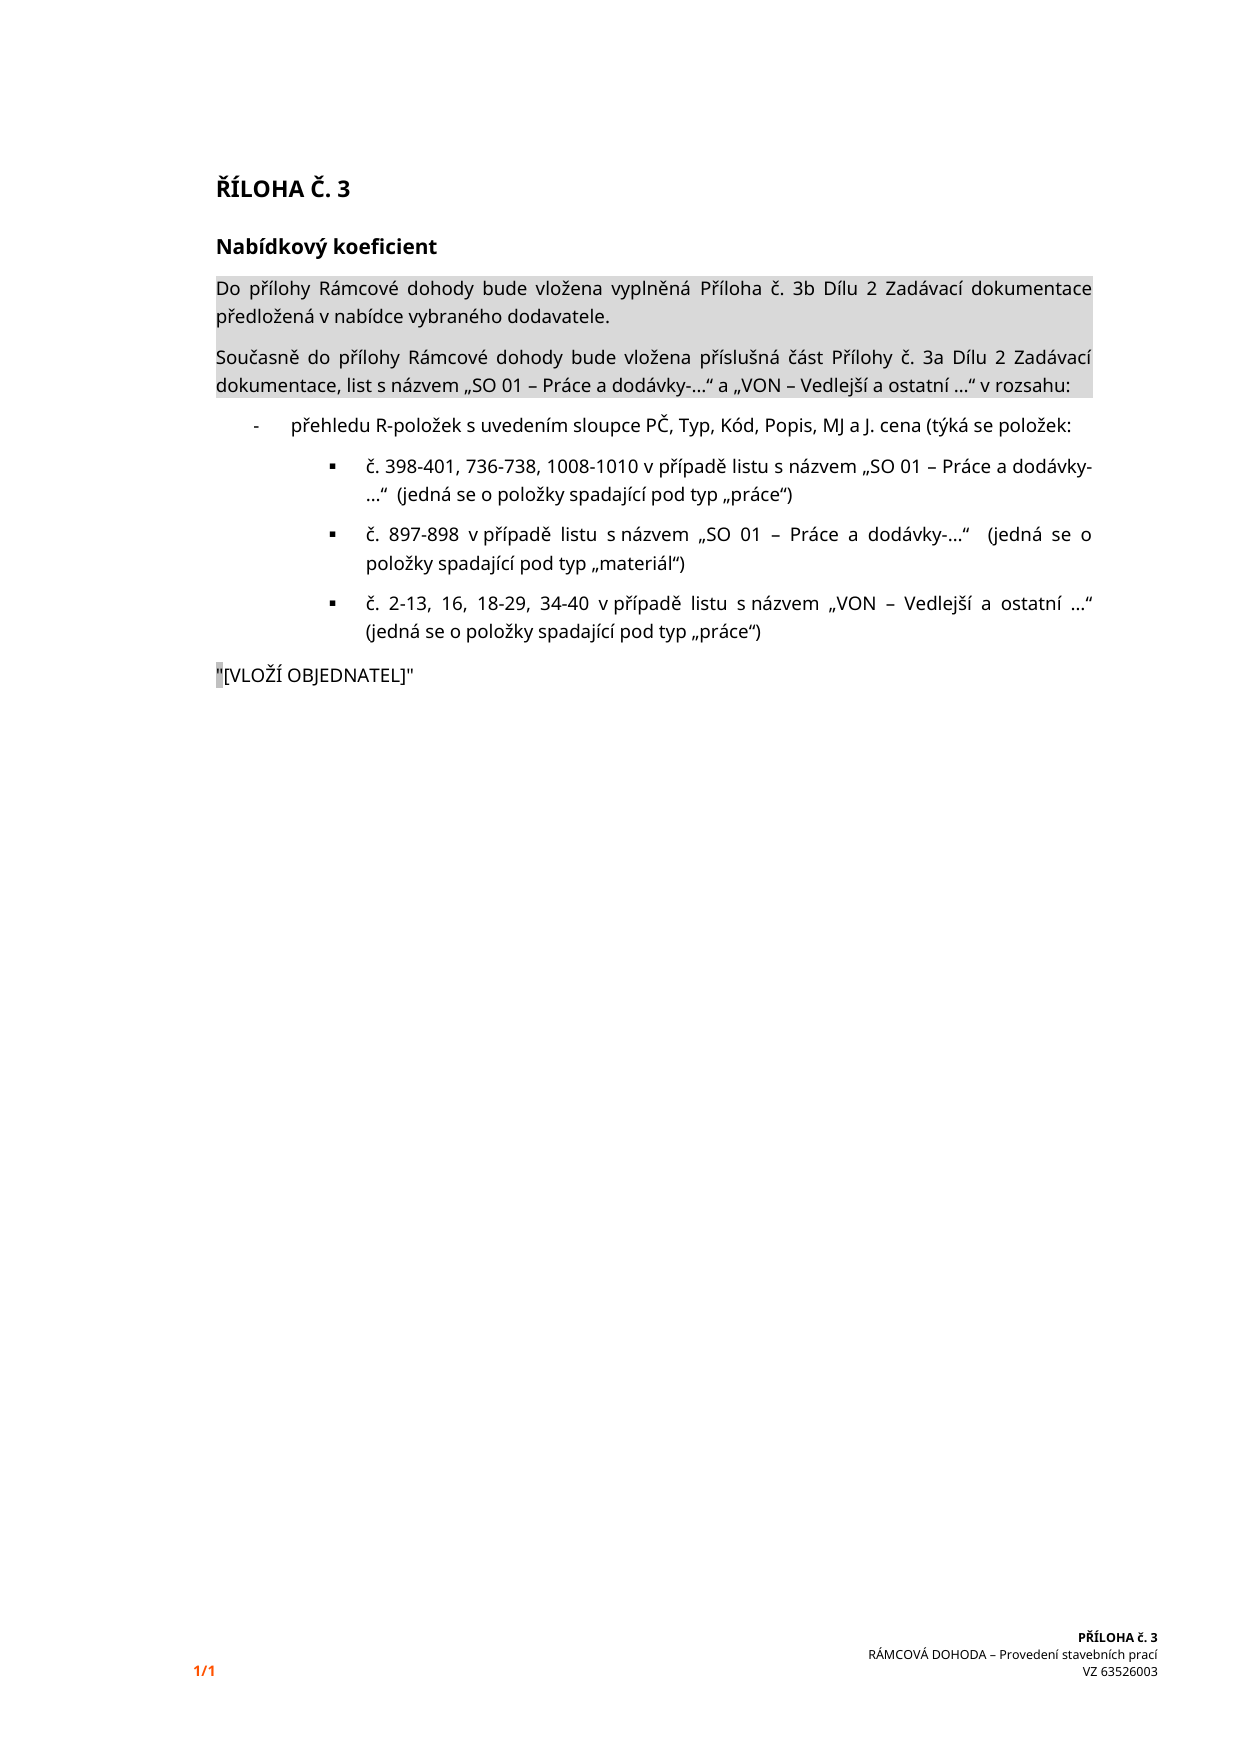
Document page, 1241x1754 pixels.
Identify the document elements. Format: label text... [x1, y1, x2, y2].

list č. 398-401, 736-738, 1008-1010 v případě listu s názvem „SO 01 – Práce a dodávky-…“ (jedná se o položky spadající pod typ „práce“) [328, 453, 1093, 507]
text Do přílohy Rámcové dohody bude vložena vyplněná Příloha č. 3b Dílu 2 Zadávací dokumentace předložená v nabídce vybraného dodavatele. [216, 276, 1093, 329]
list č. 2-13, 16, 18-29, 34-40 v případě listu s názvem „VON – Vedlejší a ostatní …“ (jedná se o položky spadající pod typ „práce“) [328, 590, 1093, 644]
list přehledu R-položek s uvedením sloupce PČ, Typ, Kód, Popis, MJ a J. cena (týká se položek: [253, 413, 1093, 438]
text říloha Č. 3 [216, 172, 1093, 204]
text Současně do přílohy Rámcové dohody bude vložena příslušná část Přílohy č. 3a Dílu 2 Zadávací dokumentace, list s názvem „SO 01 – Práce a dodávky-…“ a „VON – Vedlejší a ostatní …“ v rozsahu: [216, 344, 1093, 398]
list č. 897-898 v případě listu s názvem „SO 01 – Práce a dodávky-…“ (jedná se o položky spadající pod typ „materiál“) [328, 522, 1093, 575]
text Nabídkový koeficient [216, 232, 1093, 260]
